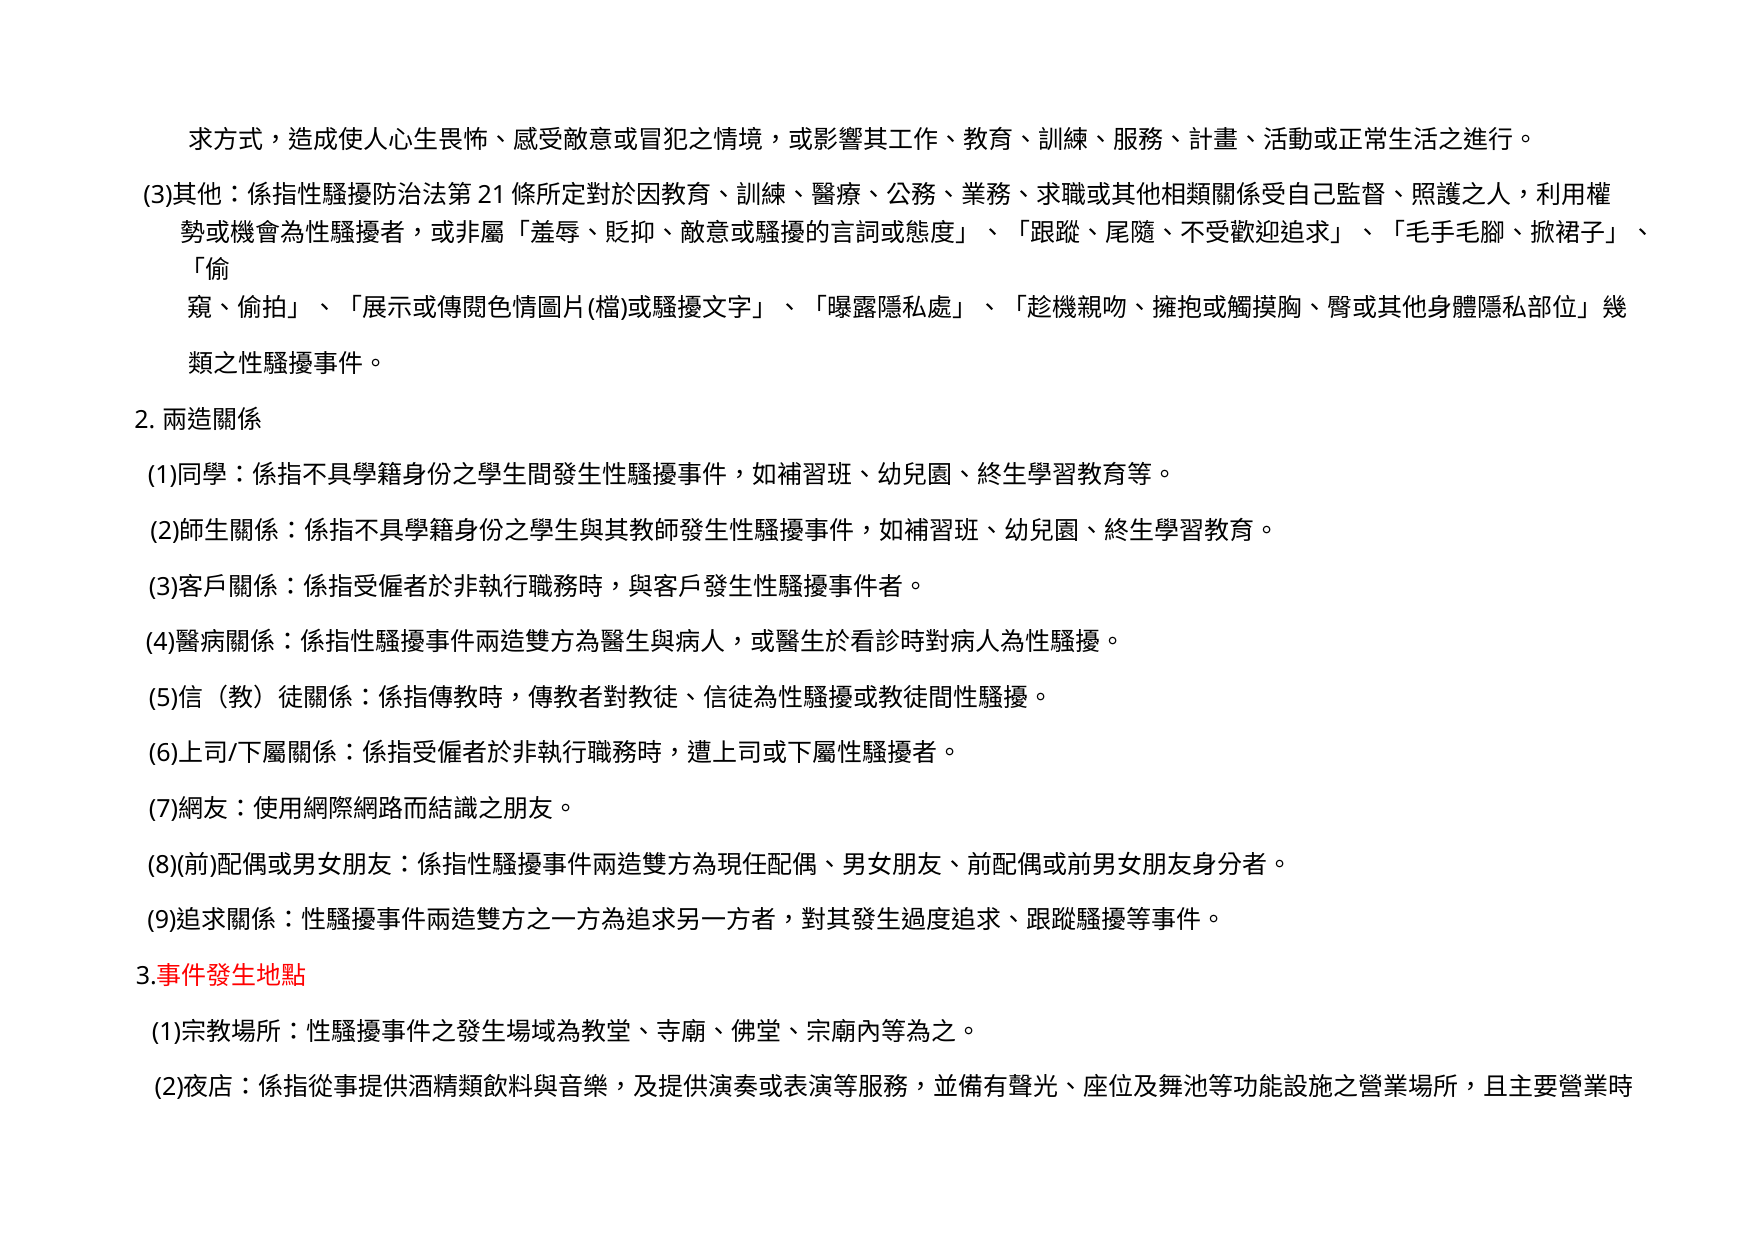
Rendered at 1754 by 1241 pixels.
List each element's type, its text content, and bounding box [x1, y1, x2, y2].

text (9)追求關係：性騷擾事件兩造雙方之一方為追求另一方者，對其發生過度追求、跟蹤騷擾等事件。 [147, 899, 1636, 937]
text (1)宗教場所：性騷擾事件之發生場域為教堂、寺廟、佛堂、宗廟內等為之。 [152, 1010, 1636, 1048]
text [150, 118, 1636, 156]
text (6)上司/下屬關係：係指受僱者於非執行職務時，遭上司或下屬性騷擾者。 [149, 732, 1636, 770]
text (1)同學：係指不具學籍身份之學生間發生性騷擾事件，如補習班、幼兒園、終生學習教育等。 [148, 454, 1636, 492]
text (2)師生關係：係指不具學籍身份之學生與其教師發生性騷擾事件，如補習班、幼兒園、終生學習教育。 [150, 510, 1636, 547]
text (7)網友：使用網際網路而結識之朋友。 [149, 788, 1636, 825]
text 3.事件發生地點 [136, 955, 1636, 992]
text (8)(前)配偶或男女朋友：係指性騷擾事件兩造雙方為現任配偶、男女朋友、前配偶或前男女朋友身分者。 [148, 843, 1636, 881]
text (3)其他：係指性騷擾防治法第21條所定對於因教育、訓練、醫療、公務、業務、求職或其他相類關係受自己監督、照護之人，利用權勢或機會為性騷擾者，或非屬「羞辱、貶抑、敵意或騷擾的言詞或態度」、「跟蹤、尾隨、不受歡迎追求」、「毛手毛腳、掀裙子」、「偷 [143, 174, 1636, 287]
text (4)醫病關係：係指性騷擾事件兩造雙方為醫生與病人，或醫生於看診時對病人為性騷擾。 [146, 621, 1636, 658]
text (3)客戶關係：係指受僱者於非執行職務時，與客戶發生性騷擾事件者。 [149, 565, 1636, 603]
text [154, 1066, 1636, 1103]
text (5)信（教）徒關係：係指傳教時，傳教者對教徒、信徒為性騷擾或教徒間性騷擾。 [149, 677, 1636, 714]
text 窺、偷拍」、「展示或傳閱色情圖片(檔)或騷擾文字」、「曝露隱私處」、「趁機親吻、擁抱或觸摸胸、臀或其他身體隱私部位」幾類之性騷擾事件。 [188, 287, 1636, 380]
text 2. 兩造關係 [134, 398, 1636, 436]
